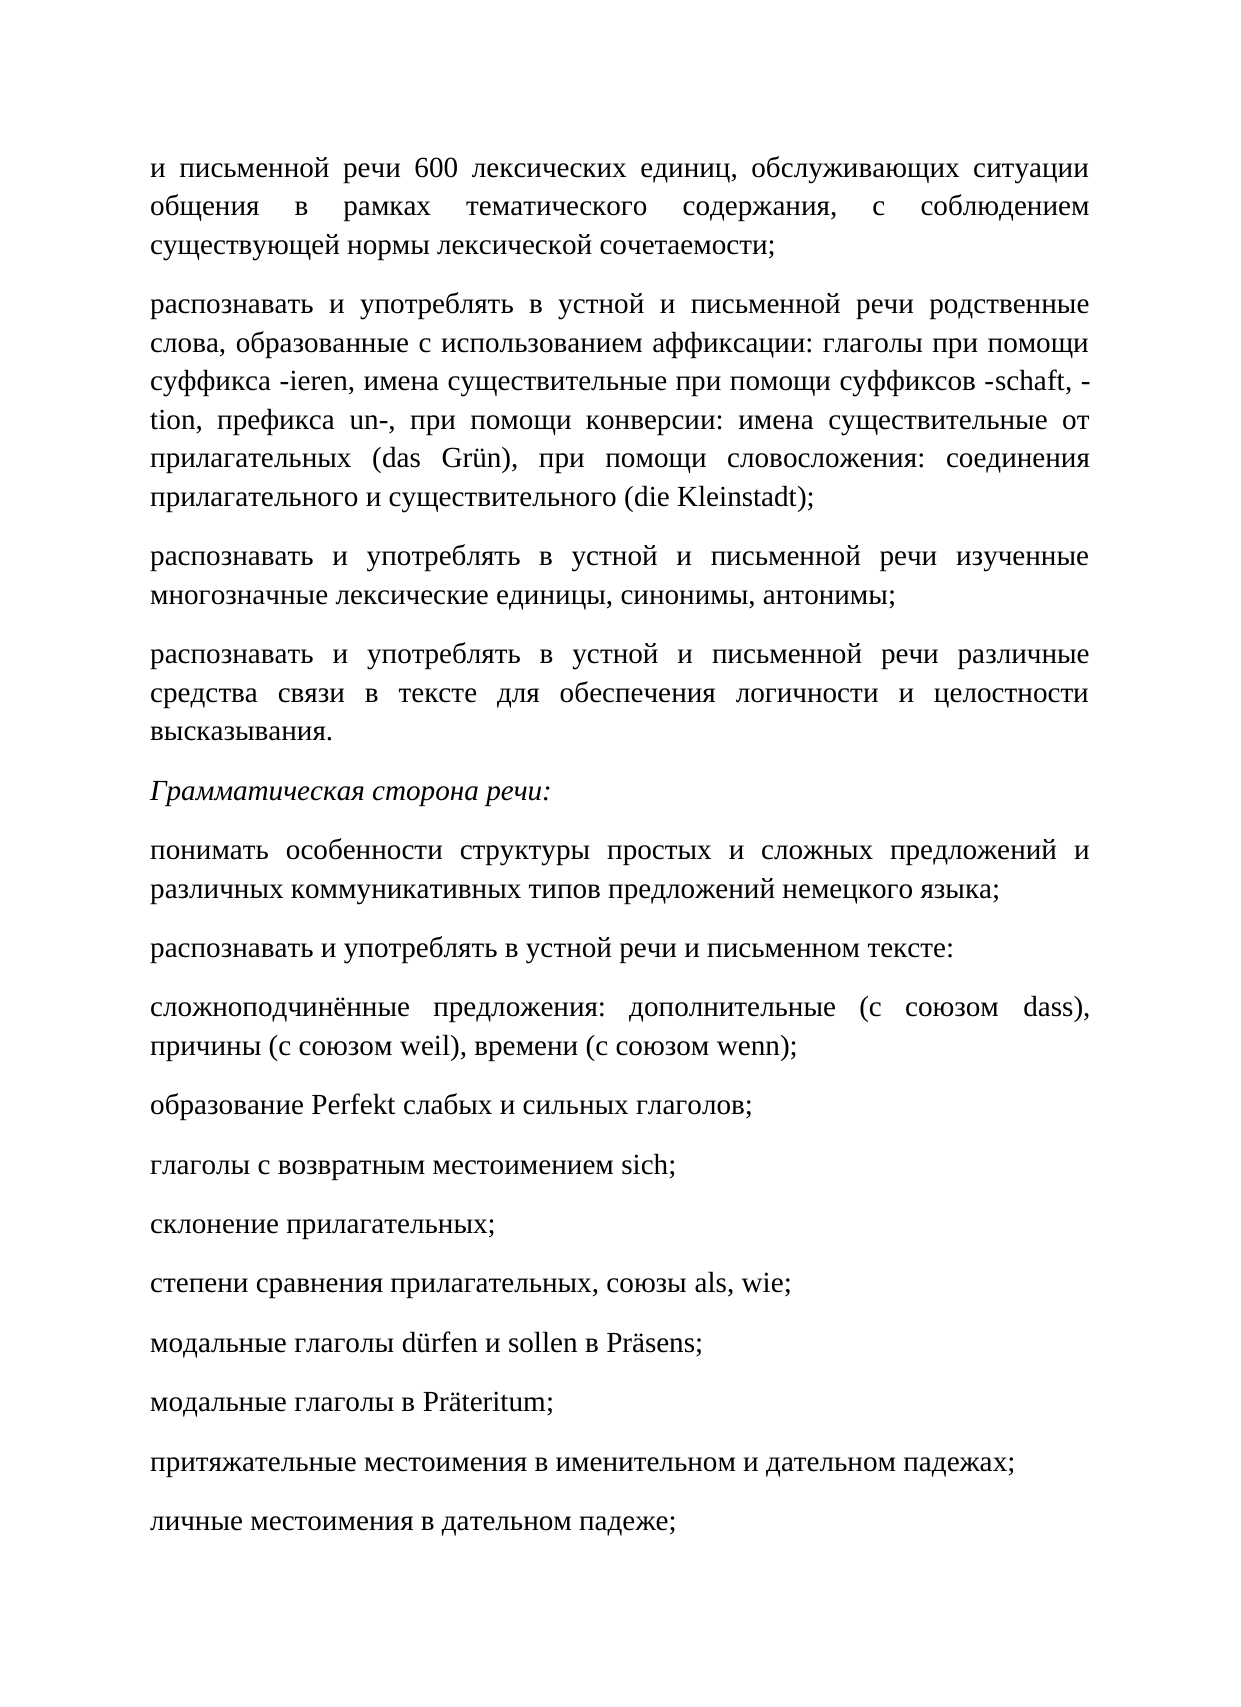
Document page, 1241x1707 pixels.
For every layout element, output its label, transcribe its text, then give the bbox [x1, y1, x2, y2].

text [150, 150, 1090, 261]
text глаголы с возвратным местоимением sich; [150, 1147, 1090, 1180]
text сложноподчинённые предложения: дополнительные (с союзом dass), причины (с союзом weil), времени (с союзом wenn); [150, 989, 1090, 1062]
text модальные глаголы в Präteritum; [150, 1384, 1090, 1418]
text образование Perfekt слабых и сильных глаголов; [150, 1087, 1090, 1121]
text личные местоимения в дательном падеже; [150, 1503, 1090, 1537]
text распознавать и употреблять в устной речи и письменном тексте: [150, 930, 1090, 964]
text Грамматическая сторона речи: [150, 773, 1090, 806]
text модальные глаголы dürfen и sollen в Präsens; [150, 1325, 1090, 1358]
text притяжательные местоимения в именительном и дательном падежах; [150, 1444, 1090, 1477]
text степени сравнения прилагательных, союзы als, wie; [150, 1266, 1090, 1299]
text распознавать и употреблять в устной и письменной речи родственные слова, образованные с использованием аффиксации: глаголы при помощи суффикса -ieren, имена существительные при помощи суффиксов -schaft, -tion, префикса un-, при помощи конверсии: имена существительные от прилагательных (das Grün), при помощи словосложения: соединения прилагательного и существительного (die Kleinstadt); [150, 286, 1090, 513]
text распознавать и употреблять в устной и письменной речи изученные многозначные лексические единицы, синонимы, антонимы; [150, 538, 1090, 611]
text распознавать и употреблять в устной и письменной речи различные средства связи в тексте для обеспечения логичности и целостности высказывания. [150, 636, 1090, 747]
text понимать особенности структуры простых и сложных предложений и различных коммуникативных типов предложений немецкого языка; [150, 832, 1090, 904]
text склонение прилагательных; [150, 1206, 1090, 1240]
